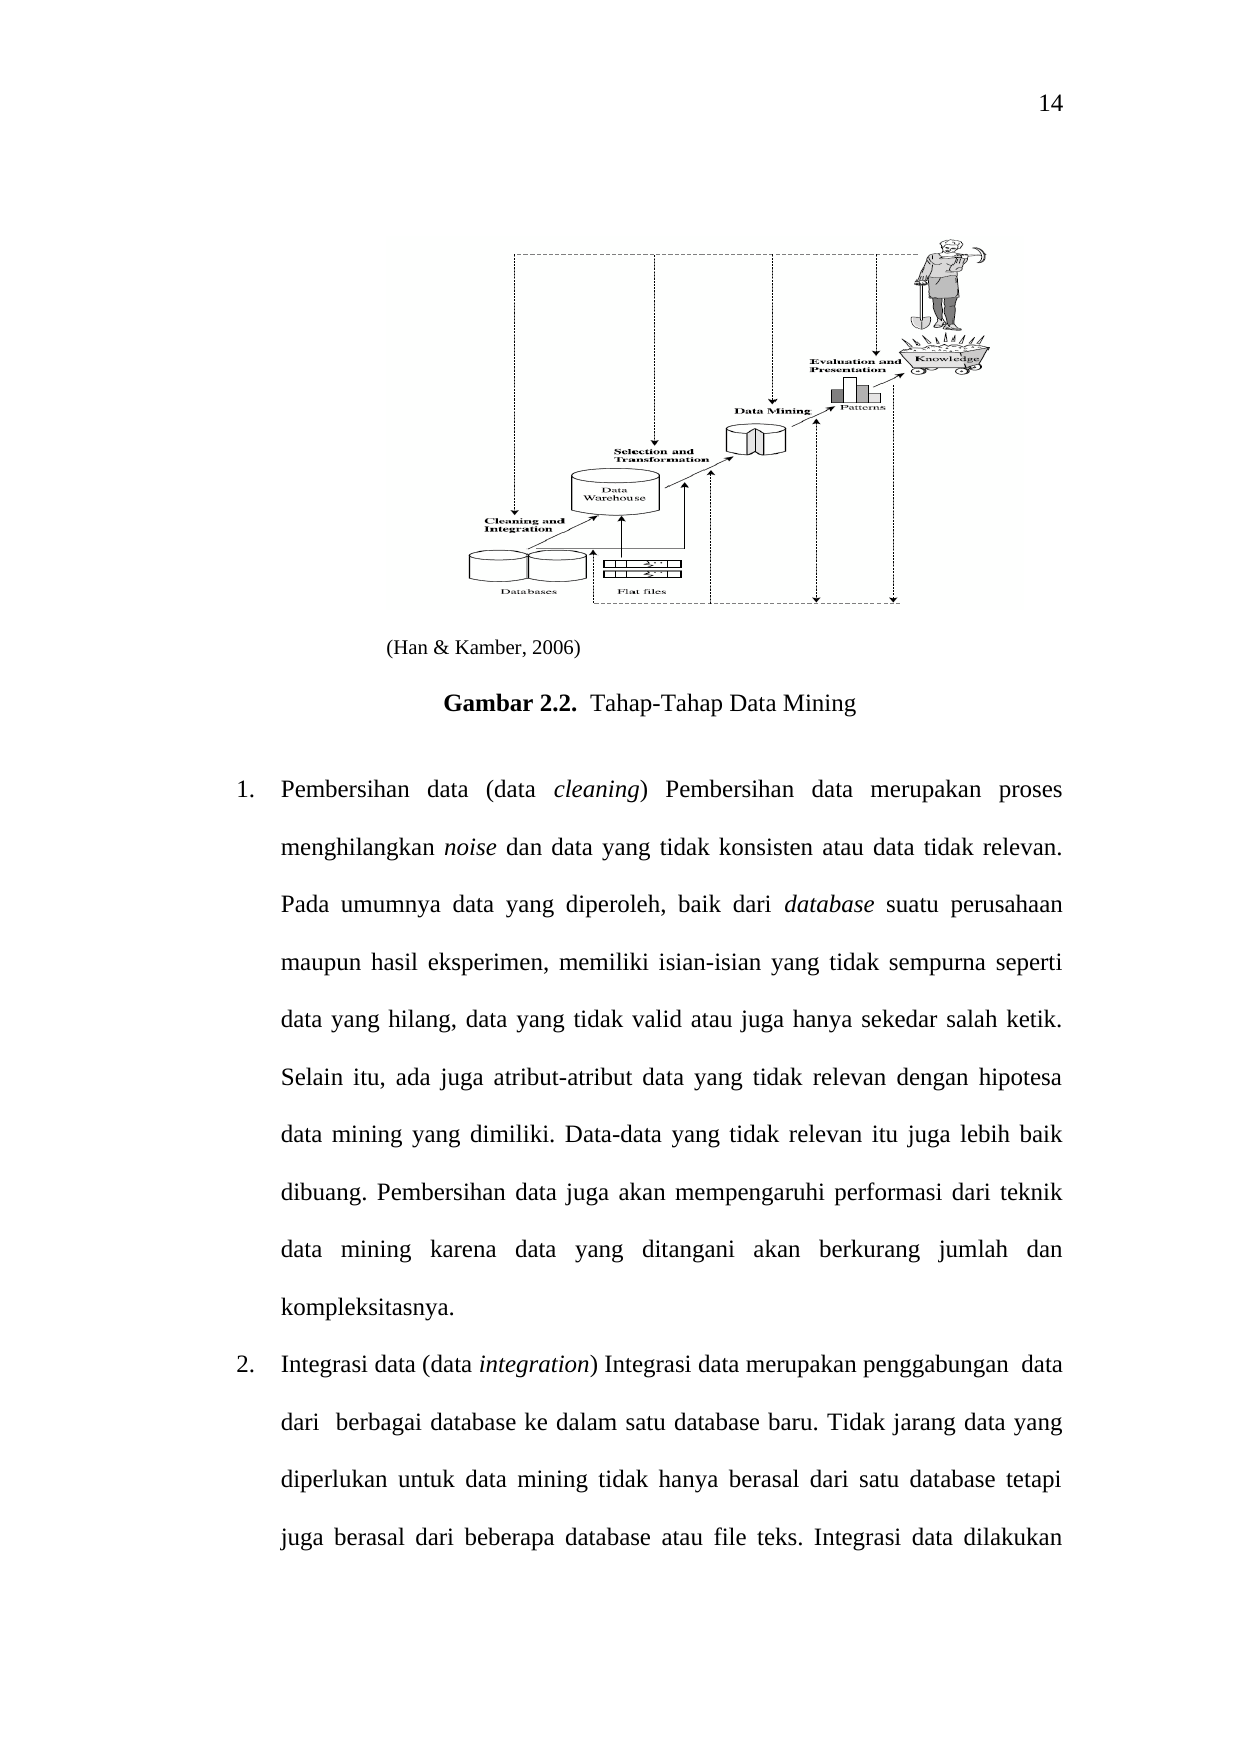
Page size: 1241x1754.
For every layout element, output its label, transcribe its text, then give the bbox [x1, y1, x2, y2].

picture [386, 236, 1024, 610]
text (Han & Kamber, 2006) [386, 635, 1063, 659]
text Gambar 2.2. Tahap-Tahap Data Mining [236, 688, 1063, 717]
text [236, 1349, 1063, 1550]
text 1. Pembersihan data (data cleaning) Pembersihan data merupakan proses menghilangkan noise dan data yang tidak konsisten atau data tidak relevan. Pada umumnya data yang diperoleh, baik dari database suatu perusahaan maupun hasil eksperimen, memiliki isian-isian yang tidak sempurna seperti data yang hilang, data yang tidak valid atau juga hanya sekedar salah ketik. Selain itu, ada juga atribut-atribut data yang tidak relevan dengan hipotesa data mining yang dimiliki. Data-data yang tidak relevan itu juga lebih baik dibuang. Pembersihan data juga akan mempengaruhi performasi dari teknik data mining karena data yang ditangani akan berkurang jumlah dan kompleksitasnya. [236, 774, 1063, 1320]
